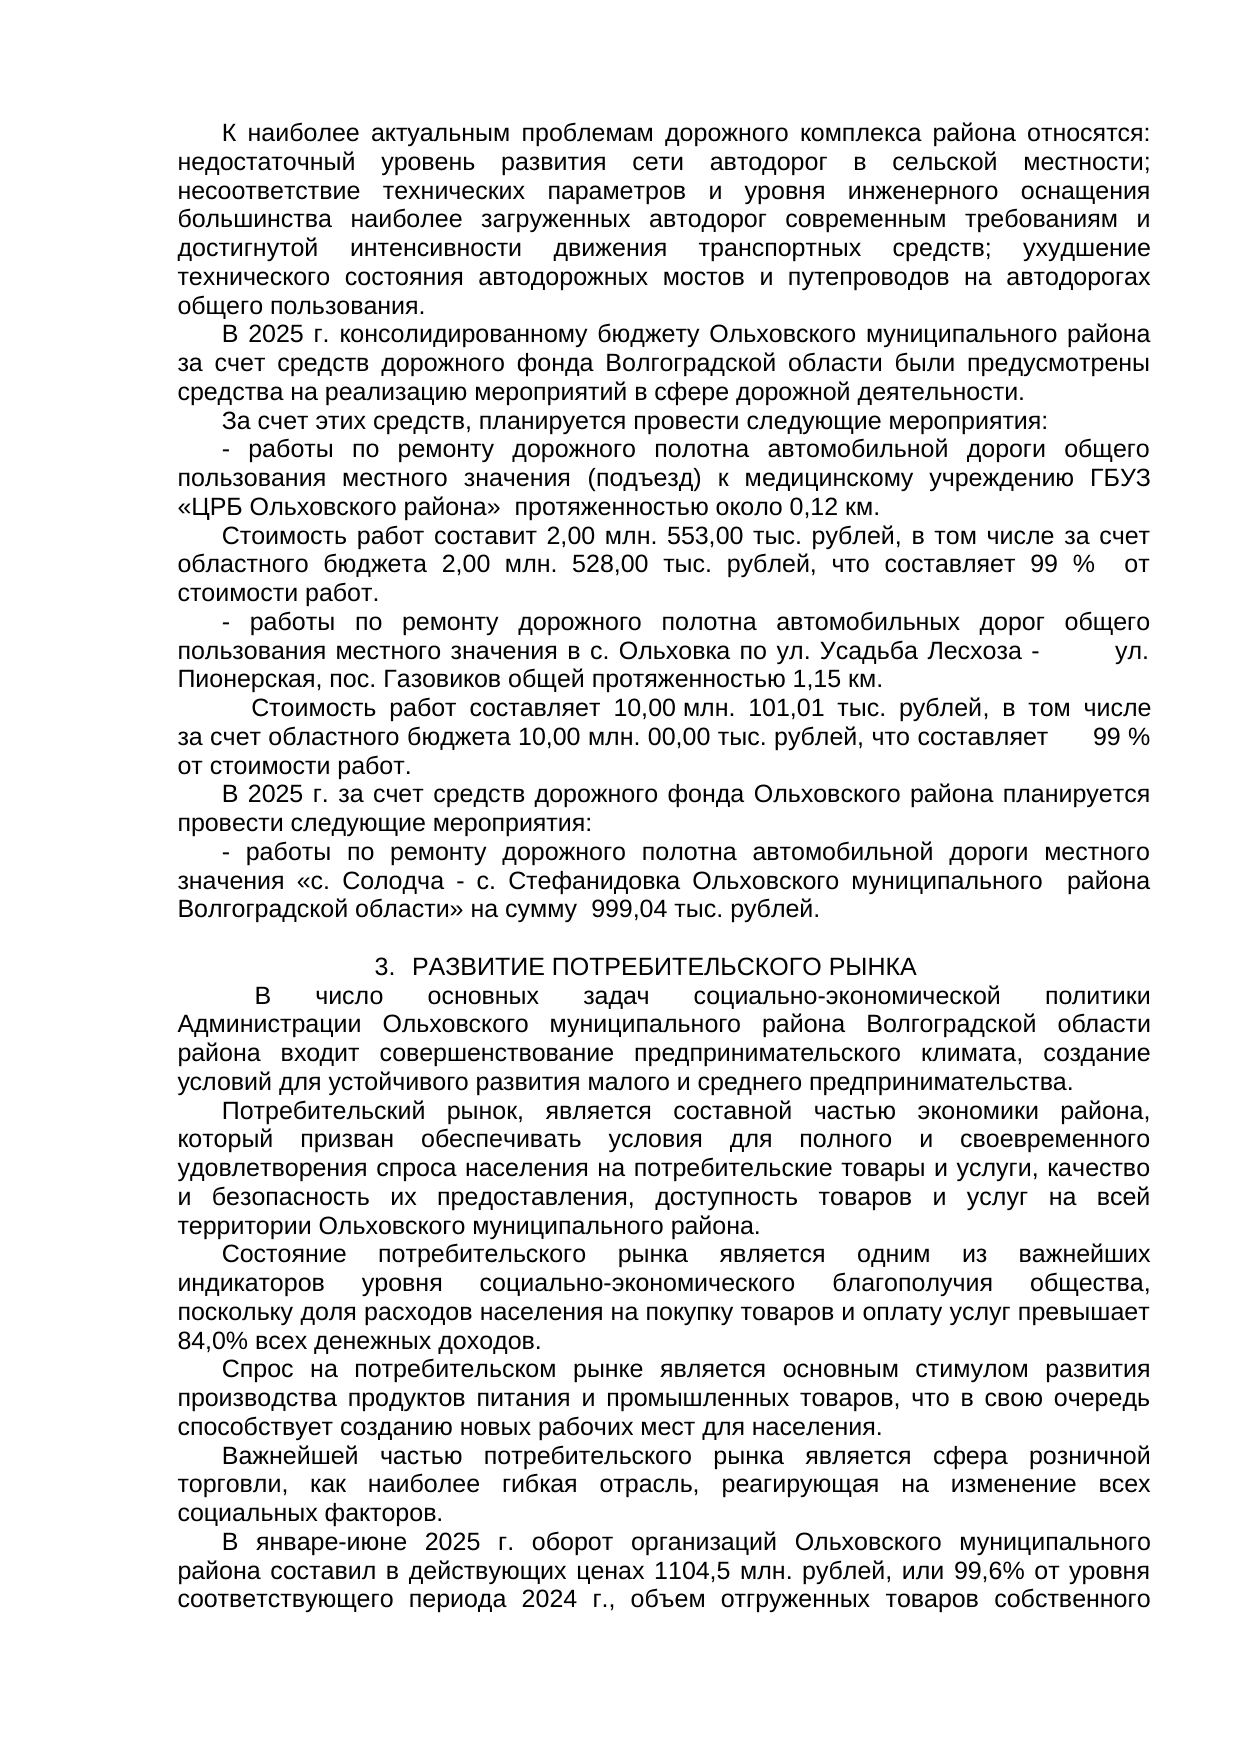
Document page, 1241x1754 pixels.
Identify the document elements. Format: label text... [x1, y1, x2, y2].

text Спрос на потребительском рынке является основным стимулом развития производства продуктов питания и промышленных товаров, что в свою очередь способствует созданию новых рабочих мест для населения. [177, 1354, 1152, 1441]
text - работы по ремонту дорожного полотна автомобильной дороги местного значения «с. Солодча - с. Стефанидовка Ольховского муниципального района Волгоградской области» на сумму 999,04 тыс. рублей. [177, 837, 1152, 923]
list РАЗВИТИЕ ПОТРЕБИТЕЛЬСКОГО РЫНКА [140, 952, 1152, 981]
text Стоимость работ составит 2,00 млн. 553,00 тыс. рублей, в том числе за счет областного бюджета 2,00 млн. 528,00 тыс. рублей, что составляет 99 % от стоимости работ. [177, 521, 1152, 607]
text Потребительский рынок, является составной частью экономики района, который призван обеспечивать условия для полного и своевременного удовлетворения спроса населения на потребительские товары и услуги, качество и безопасность их предоставления, доступность товаров и услуг на всей территории Ольховского муниципального района. [177, 1096, 1152, 1239]
text Состояние потребительского рынка является одним из важнейших индикаторов уровня социально-экономического благополучия общества, поскольку доля расходов населения на покупку товаров и оплату услуг превышает 84,0% всех денежных доходов. [177, 1239, 1152, 1354]
text Важнейшей частью потребительского рынка является сфера розничной торговли, как наиболее гибкая отрасль, реагирующая на изменение всех социальных факторов. [177, 1441, 1152, 1527]
text К наиболее актуальным проблемам дорожного комплекса района относятся: недостаточный уровень развития сети автодорог в сельской местности; несоответствие технических параметров и уровня инженерного оснащения большинства наиболее загруженных автодорог современным требованиям и достигнутой интенсивности движения транспортных средств; ухудшение технического состояния автодорожных мостов и путепроводов на автодорогах общего пользования. [177, 118, 1152, 319]
text - работы по ремонту дорожного полотна автомобильных дорог общего пользования местного значения в с. Ольховка по ул. Усадьба Лесхоза - ул. Пионерская, пос. Газовиков общей протяженностью 1,15 км. [177, 607, 1152, 693]
text В 2025 г. за счет средств дорожного фонда Ольховского района планируется провести следующие мероприятия: [177, 779, 1152, 837]
text - работы по ремонту дорожного полотна автомобильной дороги общего пользования местного значения (подъезд) к медицинскому учреждению ГБУЗ «ЦРБ Ольховского района» протяженностью около 0,12 км. [177, 434, 1152, 521]
text В 2025 г. консолидированному бюджету Ольховского муниципального района за счет средств дорожного фонда Волгоградской области были предусмотрены средства на реализацию мероприятий в сфере дорожной деятельности. [177, 319, 1152, 406]
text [177, 1527, 1152, 1613]
text В число основных задач социально-экономической политики Администрации Ольховского муниципального района Волгоградской области района входит совершенствование предпринимательского климата, создание условий для устойчивого развития малого и среднего предпринимательства. [177, 981, 1152, 1096]
text Стоимость работ составляет 10,00 млн. 101,01 тыс. рублей, в том числе за счет областного бюджета 10,00 млн. 00,00 тыс. рублей, что составляет 99 % от стоимости работ. [177, 693, 1152, 779]
text За счет этих средств, планируется провести следующие мероприятия: [177, 406, 1152, 434]
